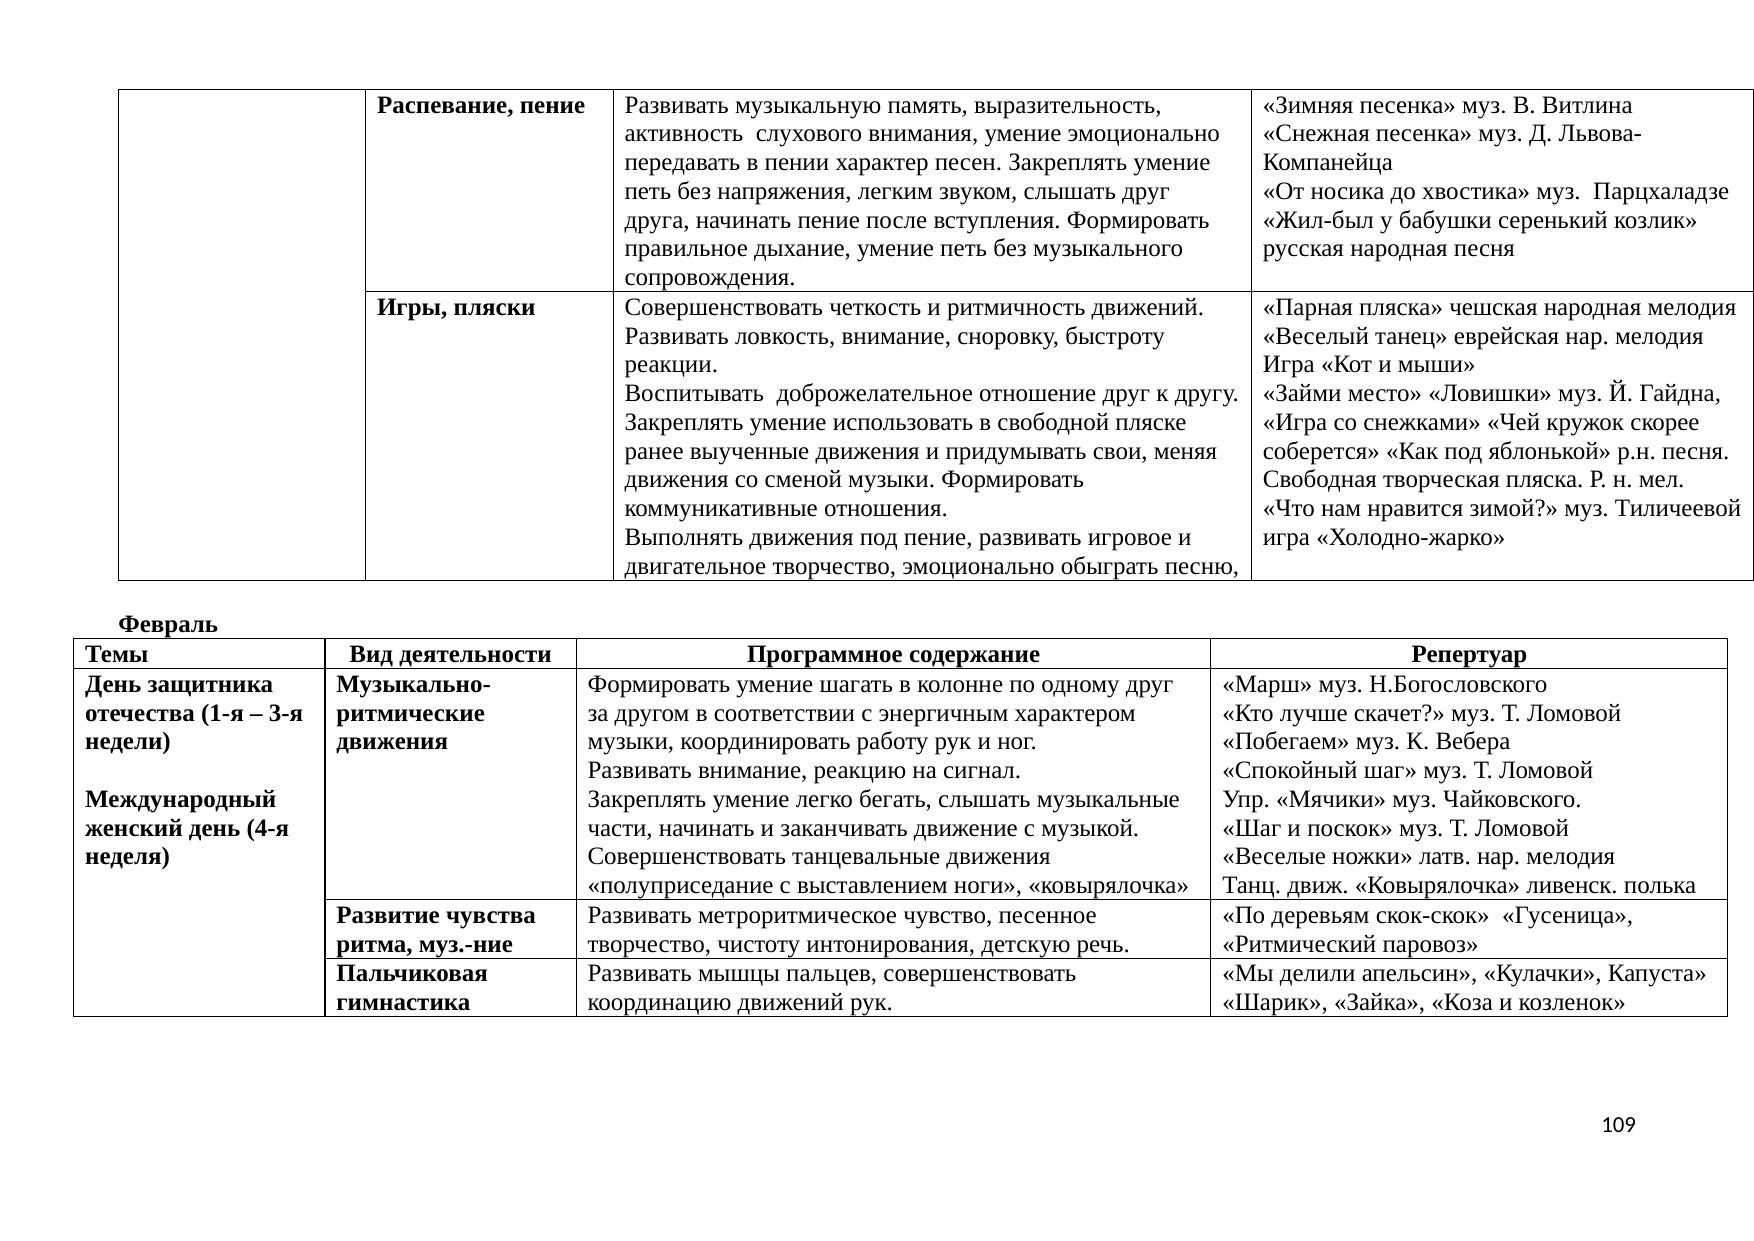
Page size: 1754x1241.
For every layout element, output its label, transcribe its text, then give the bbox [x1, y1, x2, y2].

table_cell Развивать мышцы пальцев, совершенствовать координацию движений рук. [577, 959, 1210, 1016]
text Февраль [118, 609, 1636, 638]
table_cell «Парная пляска» чешская народная мелодия «Веселый танец» еврейская нар. мелодия Игра «Кот и мыши» «Займи место» «Ловишки» муз. Й. Гайдна, «Игра со снежками» «Чей кружок скорее соберется» «Как под яблонькой» р.н. песня. Свободная творческая пляска. Р. н. мел. «Что нам нравится зимой?» муз. Тиличеевой игра «Холодно-жарко» [1252, 292, 1753, 579]
table_cell Распевание, пение [366, 90, 613, 291]
table_cell Формировать умение шагать в колонне по одному друг за другом в соответствии с энергичным характером музыки, координировать работу рук и ног. Развивать внимание, реакцию на сигнал. Закреплять умение легко бегать, слышать музыкальные части, начинать и заканчивать движение с музыкой. Совершенствовать танцевальные движения «полуприседание с выставлением ноги», «ковырялочка» [577, 669, 1210, 899]
table_cell Игры, пляски [366, 292, 613, 579]
table_header Репертуар [1211, 639, 1727, 668]
table_cell Совершенствовать четкость и ритмичность движений. Развивать ловкость, внимание, сноровку, быстроту реакции. Воспитывать доброжелательное отношение друг к другу. Закреплять умение использовать в свободной пляске ранее выученные движения и придумывать свои, меняя движения со сменой музыки. Формировать коммуникативные отношения. Выполнять движения под пение, развивать игровое и двигательное творчество, эмоционально обыграть песню, [614, 292, 1251, 579]
table_cell День защитника отечества (1-я – 3-я недели) Международный женский день (4-я неделя) [74, 669, 324, 1016]
table_cell «По деревьям скок-скок» «Гусеница», «Ритмический паровоз» [1211, 900, 1727, 957]
table_cell «Марш» муз. Н.Богословского «Кто лучше скачет?» муз. Т. Ломовой «Побегаем» муз. К. Вебера «Спокойный шаг» муз. Т. Ломовой Упр. «Мячики» муз. Чайковского. «Шаг и поскок» муз. Т. Ломовой «Веселые ножки» латв. нар. мелодия Танц. движ. «Ковырялочка» ливенск. полька [1211, 669, 1727, 899]
table_cell «Зимняя песенка» муз. В. Витлина «Снежная песенка» муз. Д. Львова-Компанейца «От носика до хвостика» муз. Парцхаладзе «Жил-был у бабушки серенький козлик» русская народная песня [1252, 90, 1753, 291]
table_cell Развивать музыкальную память, выразительность, активность слухового внимания, умение эмоционально передавать в пении характер песен. Закреплять умение петь без напряжения, легким звуком, слышать друг друга, начинать пение после вступления. Формировать правильное дыхание, умение петь без музыкального сопровождения. [614, 90, 1251, 291]
table_cell Развивать метроритмическое чувство, песенное творчество, чистоту интонирования, детскую речь. [577, 900, 1210, 957]
table_cell «Мы делили апельсин», «Кулачки», Капуста» «Шарик», «Зайка», «Коза и козленок» [1211, 959, 1727, 1016]
table_cell Развитие чувства ритма, муз.-ние [326, 900, 576, 957]
table_header Темы [74, 639, 324, 668]
table_cell Музыкально-ритмические движения [326, 669, 576, 899]
table_cell Пальчиковая гимнастика [326, 959, 576, 1016]
table_header Программное содержание [577, 639, 1210, 668]
table_header Вид деятельности [326, 639, 576, 668]
